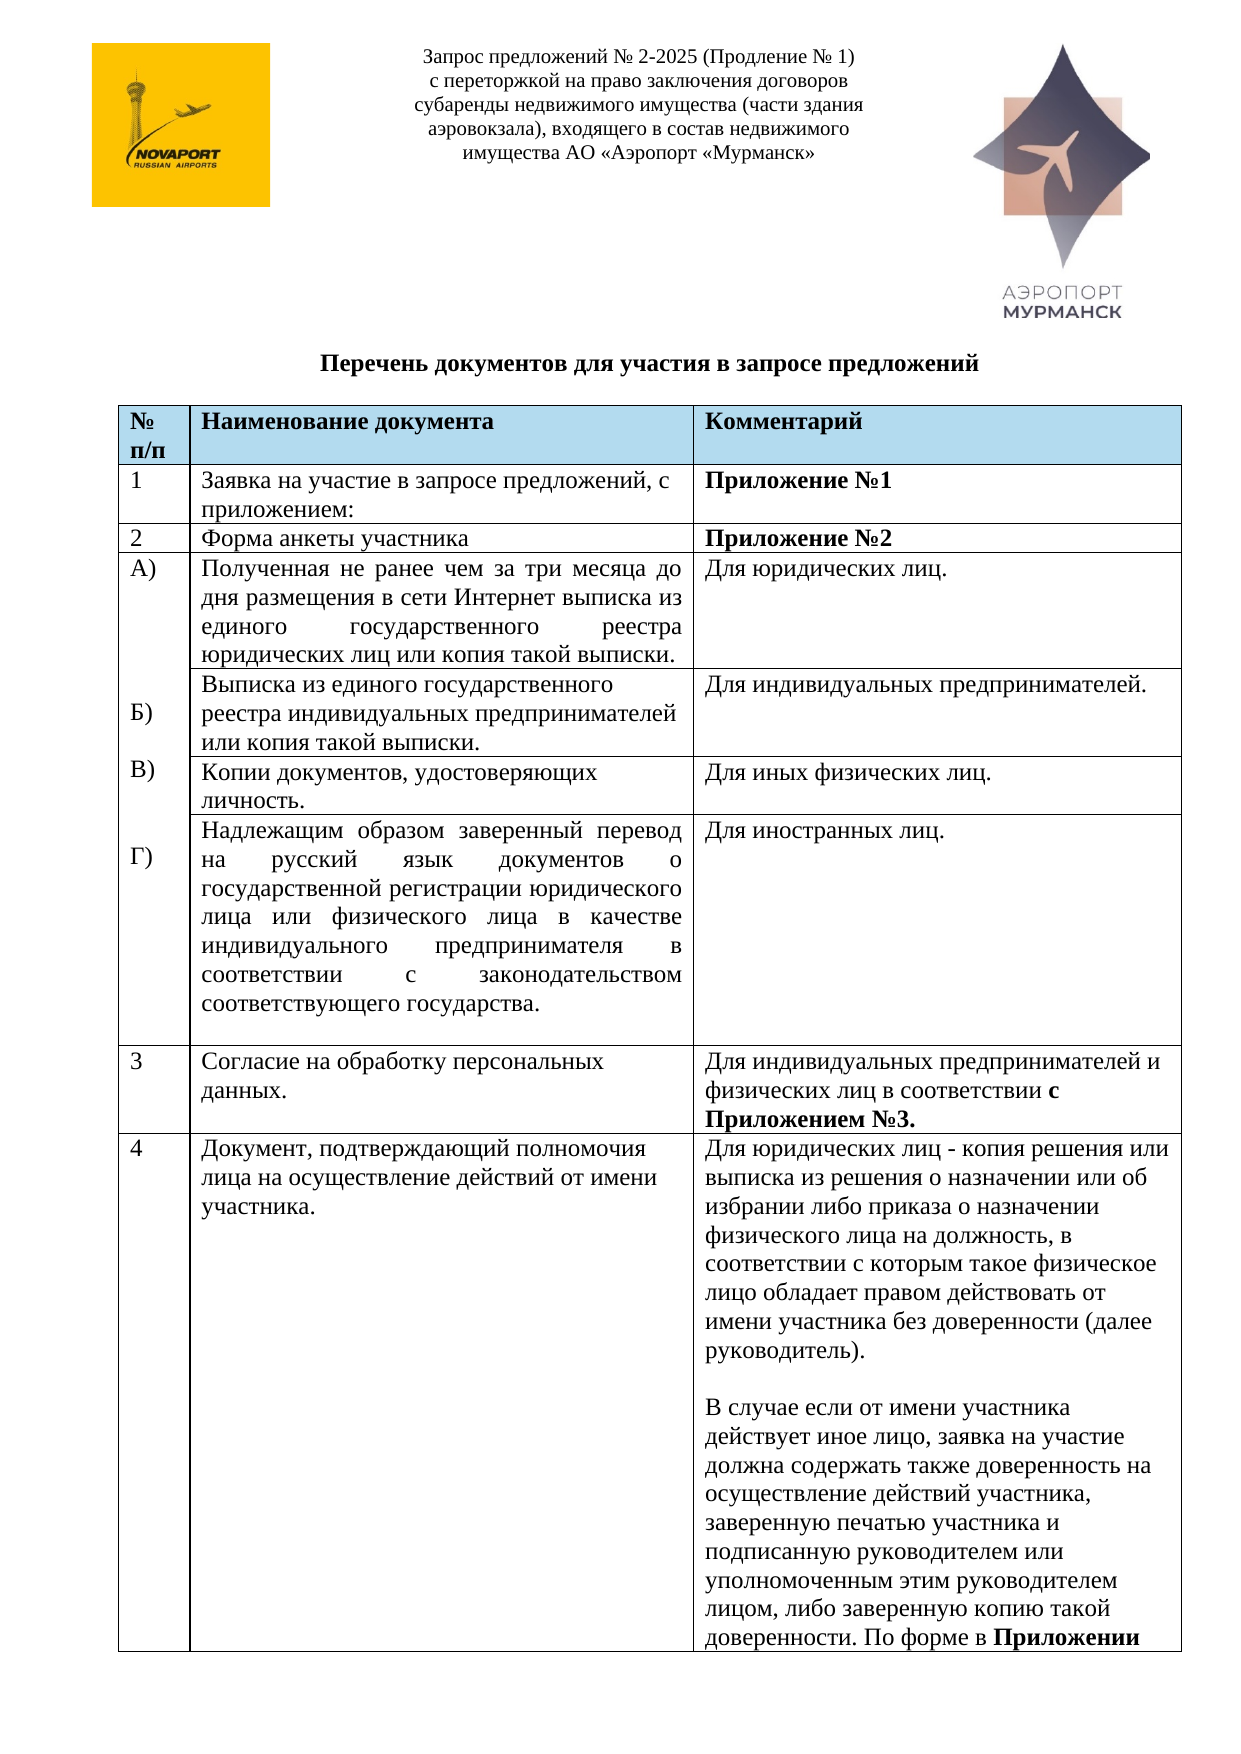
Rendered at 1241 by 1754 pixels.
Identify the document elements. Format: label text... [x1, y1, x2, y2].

table_cell Выписка из единого государственного реестра индивидуальных предпринимателей или копия такой выписки. [191, 669, 693, 756]
table_cell Для индивидуальных предпринимателей и физических лиц в соответствии с Приложением №3. [694, 1046, 1181, 1132]
table_cell Приложение №2 [694, 524, 1181, 552]
table_header Наименование документа [191, 406, 693, 464]
table_cell Приложение №1 [694, 465, 1181, 522]
table_cell Надлежащим образом заверенный перевод на русский язык документов о государственной регистрации юридического лица или физического лица в качестве индивидуального предпринимателя в соответствии с законодательством соответствующего государства. [191, 815, 693, 1045]
picture [971, 43, 1150, 316]
table_cell 2 [119, 524, 189, 552]
table_cell 1 [119, 465, 189, 522]
table_header № п/п [119, 406, 189, 464]
table_cell Для индивидуальных предпринимателей. [694, 669, 1181, 756]
table_cell Копии документов, удостоверяющих личность. [191, 757, 693, 814]
table_cell 3 [119, 1046, 189, 1132]
table_cell 4 [119, 1134, 189, 1651]
table_cell Заявка на участие в запросе предложений, с приложением: [191, 465, 693, 522]
text Перечень документов для участия в запросе предложений [118, 348, 1181, 377]
table_cell Согласие на обработку персональных данных. [191, 1046, 693, 1132]
table_cell Для иностранных лиц. [694, 815, 1181, 1045]
table_cell Для юридических лиц. [694, 553, 1181, 668]
table_cell Документ, подтверждающий полномочия лица на осуществление действий от имени участника. [191, 1134, 693, 1651]
table_header Комментарий [694, 406, 1181, 464]
table_cell Для иных физических лиц. [694, 757, 1181, 814]
table_cell Форма анкеты участника [191, 524, 693, 552]
picture [91, 43, 270, 207]
table_cell А) Б) В) Г) [119, 553, 189, 1045]
table_cell Полученная не ранее чем за три месяца до дня размещения в сети Интернет выписка из единого государственного реестра юридических лиц или копия такой выписки. [191, 553, 693, 668]
